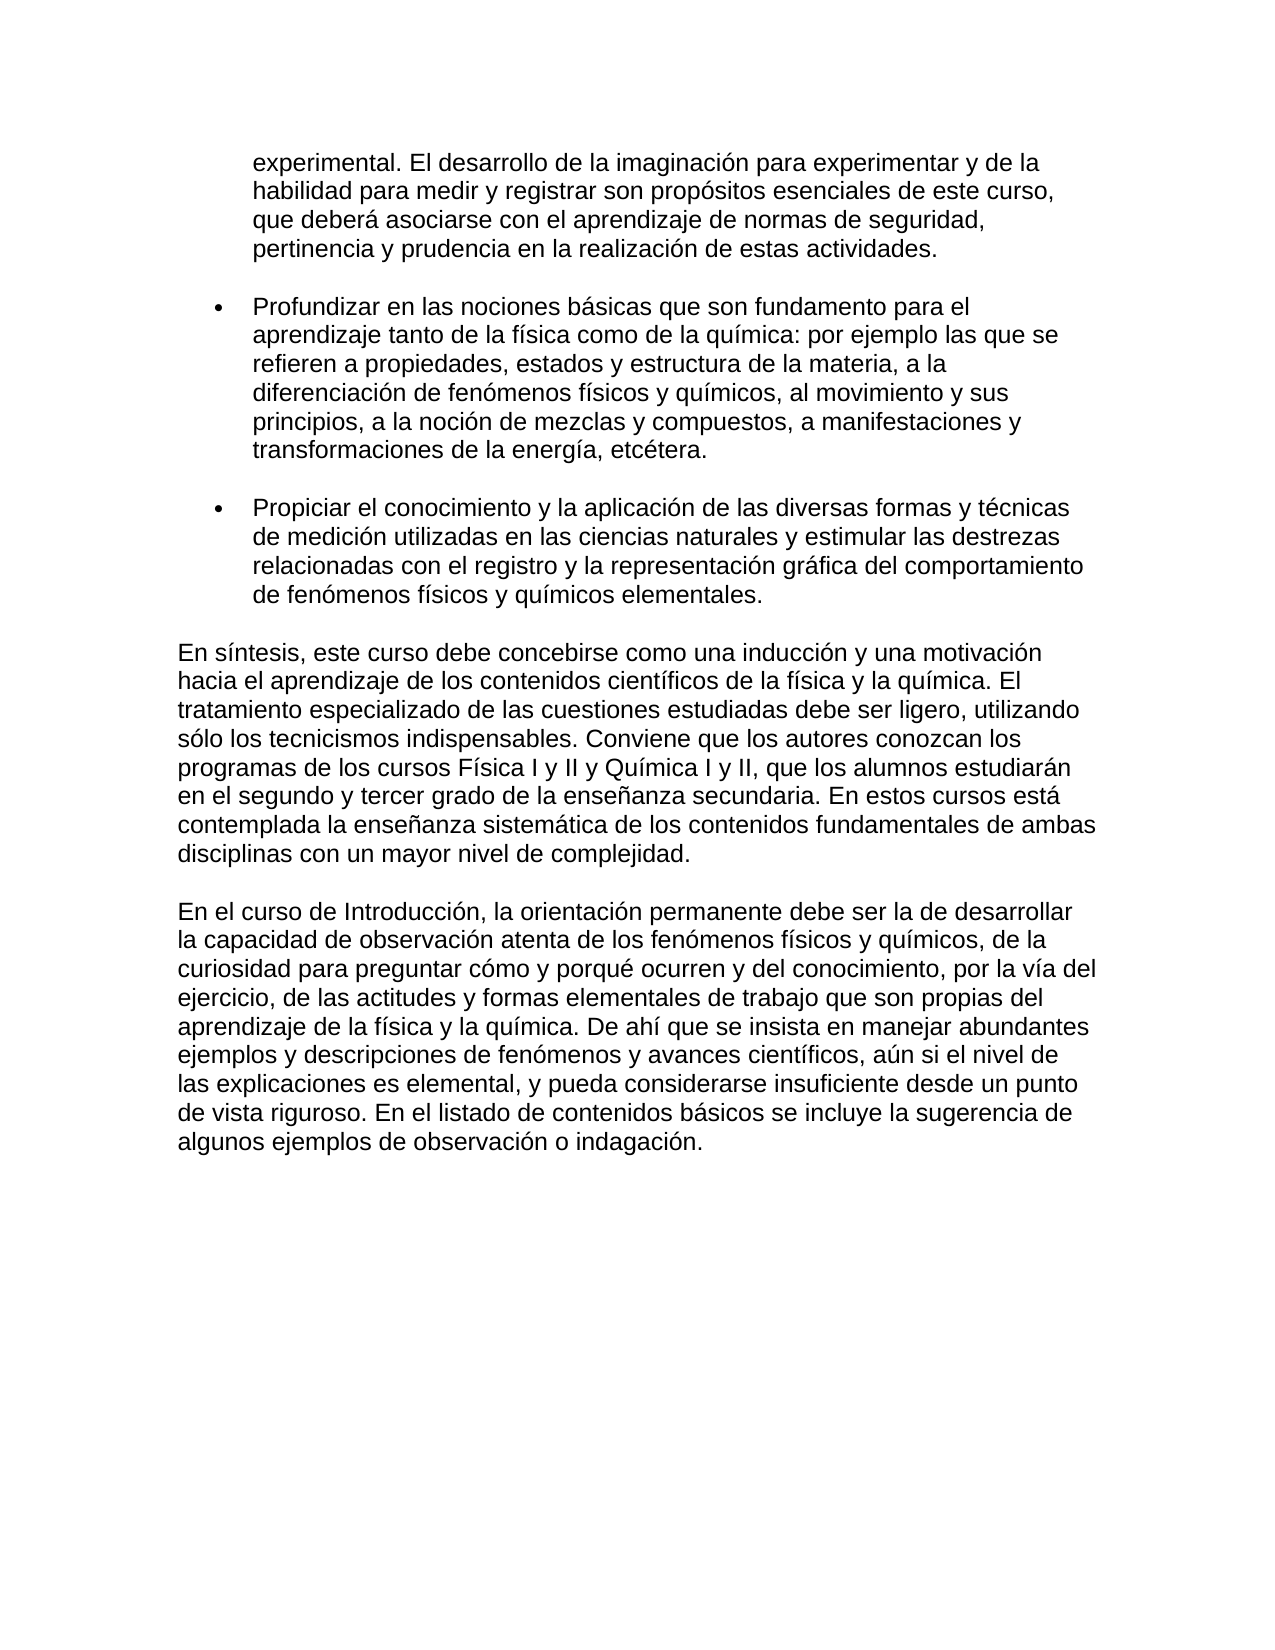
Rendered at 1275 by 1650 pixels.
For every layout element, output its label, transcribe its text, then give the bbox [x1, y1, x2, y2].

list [215, 148, 1098, 263]
list Propiciar el conocimiento y la aplicación de las diversas formas y técnicas de medición utilizadas en las ciencias naturales y estimular las destrezas relacionadas con el registro y la representación gráfica del comportamiento de fenómenos físicos y químicos elementales. [215, 493, 1098, 608]
text En síntesis, este curso debe concebirse como una inducción y una motivación hacia el aprendizaje de los contenidos científicos de la física y la química. El tratamiento especializado de las cuestiones estudiadas debe ser ligero, utilizando sólo los tecnicismos indispensables. Conviene que los autores conozcan los programas de los cursos Física I y II y Química I y II, que los alumnos estudiarán en el segundo y tercer grado de la enseñanza secundaria. En estos cursos está contemplada la enseñanza sistemática de los contenidos fundamentales de ambas disciplinas con un mayor nivel de complejidad. [177, 638, 1098, 868]
list Profundizar en las nociones básicas que son fundamento para el aprendizaje tanto de la física como de la química: por ejemplo las que se refieren a propiedades, estados y estructura de la materia, a la diferenciación de fenómenos físicos y químicos, al movimiento y sus principios, a la noción de mezclas y compuestos, a manifestaciones y transformaciones de la energía, etcétera. [215, 292, 1098, 464]
text En el curso de Introducción, la orientación permanente debe ser la de desarrollar la capacidad de observación atenta de los fenómenos físicos y químicos, de la curiosidad para preguntar cómo y porqué ocurren y del conocimiento, por la vía del ejercicio, de las actitudes y formas elementales de trabajo que son propias del aprendizaje de la física y la química. De ahí que se insista en manejar abundantes ejemplos y descripciones de fenómenos y avances científicos, aún si el nivel de las explicaciones es elemental, y pueda considerarse insuficiente desde un punto de vista riguroso. En el listado de contenidos básicos se incluye la sugerencia de algunos ejemplos de observación o indagación. [177, 897, 1098, 1156]
